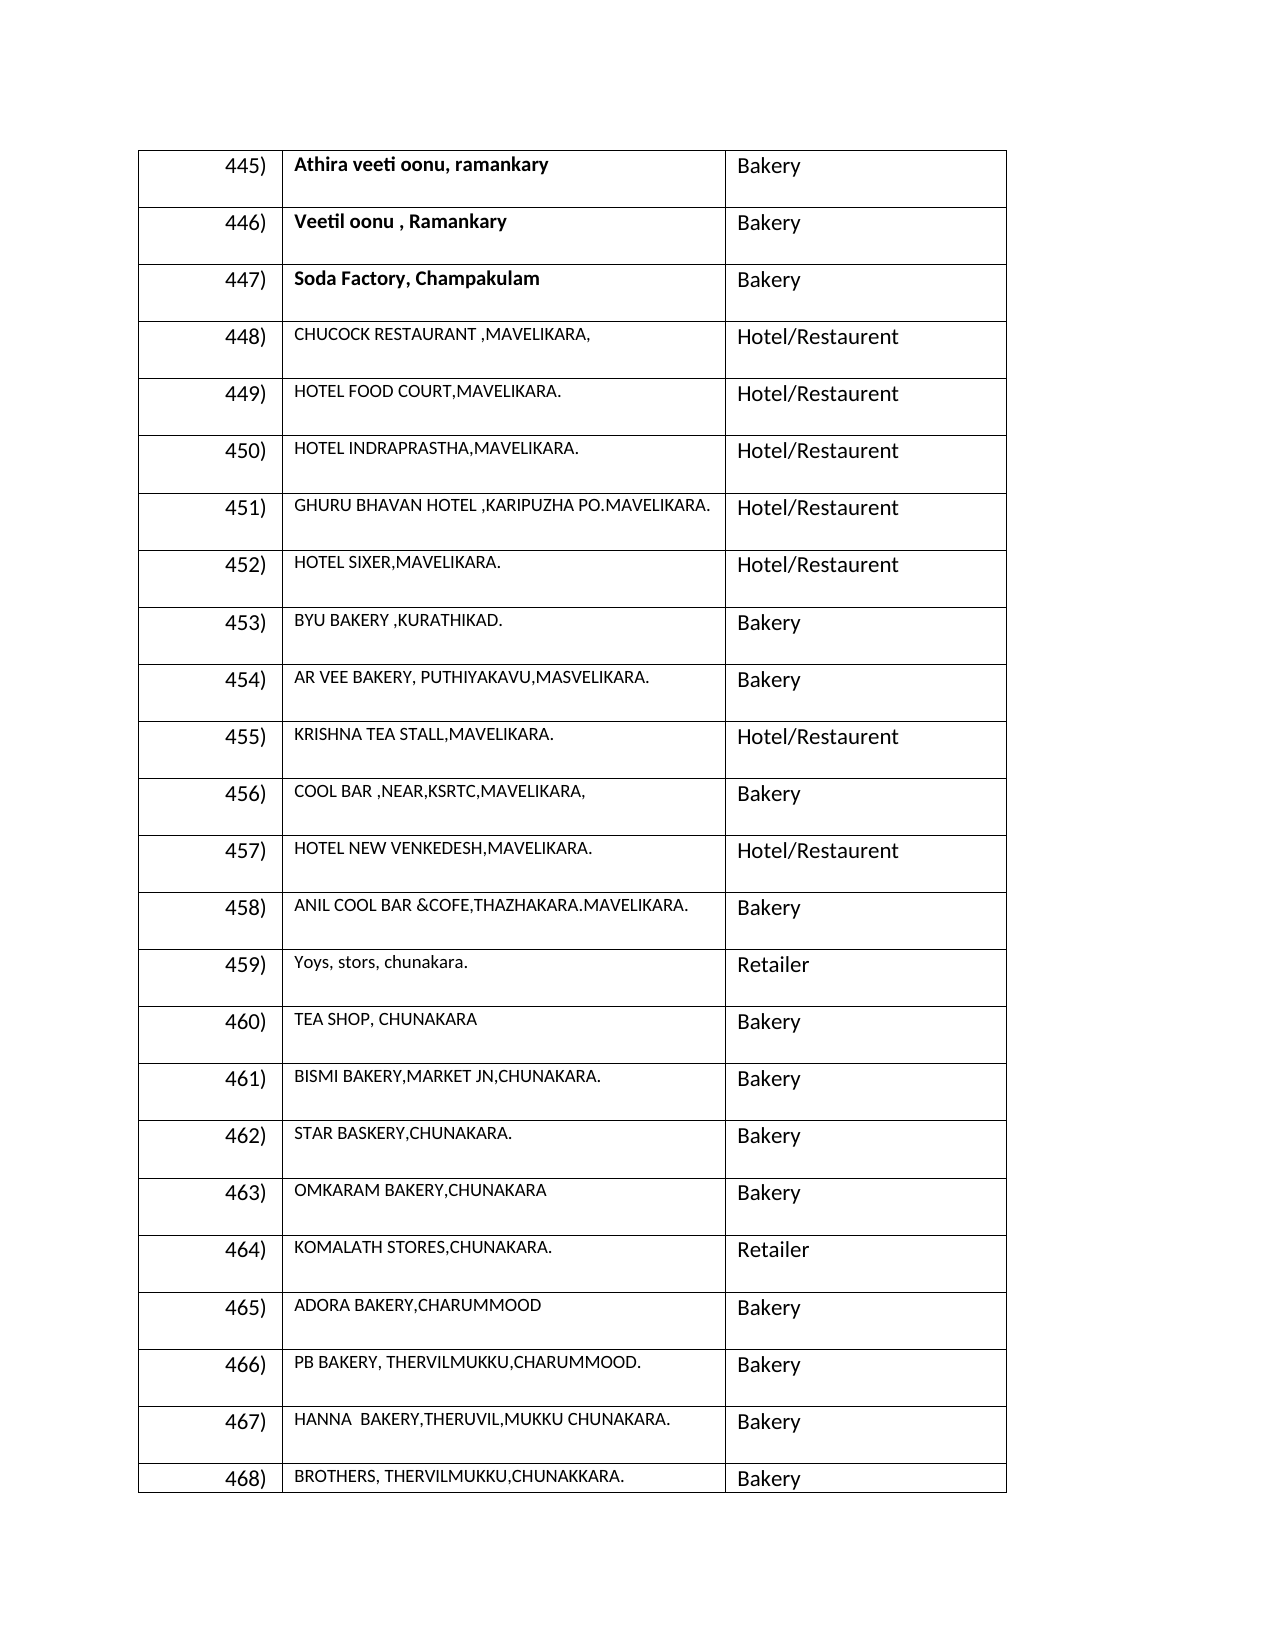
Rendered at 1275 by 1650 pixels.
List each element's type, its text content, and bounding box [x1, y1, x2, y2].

table_cell [139, 151, 282, 207]
table_cell ADORA BAKERY,CHARUMMOOD [283, 1293, 725, 1349]
table_cell ANIL COOL BAR &COFE,THAZHAKARA.MAVELIKARA. [283, 893, 725, 949]
table_cell Bakery [726, 265, 1006, 321]
table_cell [139, 208, 282, 264]
table_cell Hotel/Restaurent [726, 551, 1006, 607]
table_cell Bakery [726, 1121, 1006, 1177]
table_cell Bakery [726, 1293, 1006, 1349]
table_cell Hotel/Restaurent [726, 379, 1006, 435]
table_cell Retailer [726, 950, 1006, 1006]
table_cell [139, 265, 282, 321]
table_cell Hotel/Restaurent [726, 836, 1006, 892]
table_cell [139, 836, 282, 892]
table_cell [139, 722, 282, 778]
table_cell KRISHNA TEA STALL,MAVELIKARA. [283, 722, 725, 778]
table_cell [139, 1121, 282, 1177]
table_cell Hotel/Restaurent [726, 722, 1006, 778]
table_cell TEA SHOP, CHUNAKARA [283, 1007, 725, 1063]
table_cell Athira veeti oonu, ramankary [283, 151, 725, 207]
table_cell OMKARAM BAKERY,CHUNAKARA [283, 1179, 725, 1234]
table_cell Hotel/Restaurent [726, 436, 1006, 492]
table_cell [139, 1064, 282, 1120]
table_cell HOTEL NEW VENKEDESH,MAVELIKARA. [283, 836, 725, 892]
table_cell Bakery [726, 1064, 1006, 1120]
table_cell Bakery [726, 1464, 1006, 1492]
table_cell PB BAKERY, THERVILMUKKU,CHARUMMOOD. [283, 1350, 725, 1406]
table_cell [139, 551, 282, 607]
table_cell STAR BASKERY,CHUNAKARA. [283, 1121, 725, 1177]
table_cell [139, 1407, 282, 1463]
table_cell Bakery [726, 1179, 1006, 1234]
table_cell Bakery [726, 208, 1006, 264]
table_cell Retailer [726, 1236, 1006, 1292]
table_cell Bakery [726, 1407, 1006, 1463]
table_cell [139, 436, 282, 492]
table_cell [139, 1350, 282, 1406]
table_cell BYU BAKERY ,KURATHIKAD. [283, 608, 725, 664]
table_cell Bakery [726, 151, 1006, 207]
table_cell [283, 1464, 725, 1492]
table_cell Hotel/Restaurent [726, 322, 1006, 378]
table_cell BISMI BAKERY,MARKET JN,CHUNAKARA. [283, 1064, 725, 1120]
table_cell Veetil oonu , Ramankary [283, 208, 725, 264]
table_cell [139, 379, 282, 435]
table_cell Bakery [726, 893, 1006, 949]
table_cell [139, 1464, 282, 1492]
table_cell [139, 1179, 282, 1234]
table_cell Bakery [726, 779, 1006, 835]
table_cell [139, 950, 282, 1006]
table_cell Bakery [726, 665, 1006, 721]
table_cell Yoys, stors, chunakara. [283, 950, 725, 1006]
table_cell [139, 494, 282, 549]
table_cell [139, 779, 282, 835]
table_cell CHUCOCK RESTAURANT ,MAVELIKARA, [283, 322, 725, 378]
table_cell Bakery [726, 608, 1006, 664]
table_cell HOTEL INDRAPRASTHA,MAVELIKARA. [283, 436, 725, 492]
table_cell [139, 1293, 282, 1349]
table_cell AR VEE BAKERY, PUTHIYAKAVU,MASVELIKARA. [283, 665, 725, 721]
table_cell Soda Factory, Champakulam [283, 265, 725, 321]
table_cell HOTEL FOOD COURT,MAVELIKARA. [283, 379, 725, 435]
table_cell [139, 1236, 282, 1292]
table_cell [139, 1007, 282, 1063]
table_cell [139, 322, 282, 378]
table_cell [139, 893, 282, 949]
table_cell [139, 665, 282, 721]
table_cell GHURU BHAVAN HOTEL ,KARIPUZHA PO.MAVELIKARA. [283, 494, 725, 549]
table_cell HOTEL SIXER,MAVELIKARA. [283, 551, 725, 607]
table_cell COOL BAR ,NEAR,KSRTC,MAVELIKARA, [283, 779, 725, 835]
table_cell [139, 608, 282, 664]
table_cell Bakery [726, 1007, 1006, 1063]
table_cell HANNA BAKERY,THERUVIL,MUKKU CHUNAKARA. [283, 1407, 725, 1463]
table_cell Hotel/Restaurent [726, 494, 1006, 549]
table_cell Bakery [726, 1350, 1006, 1406]
table_cell KOMALATH STORES,CHUNAKARA. [283, 1236, 725, 1292]
